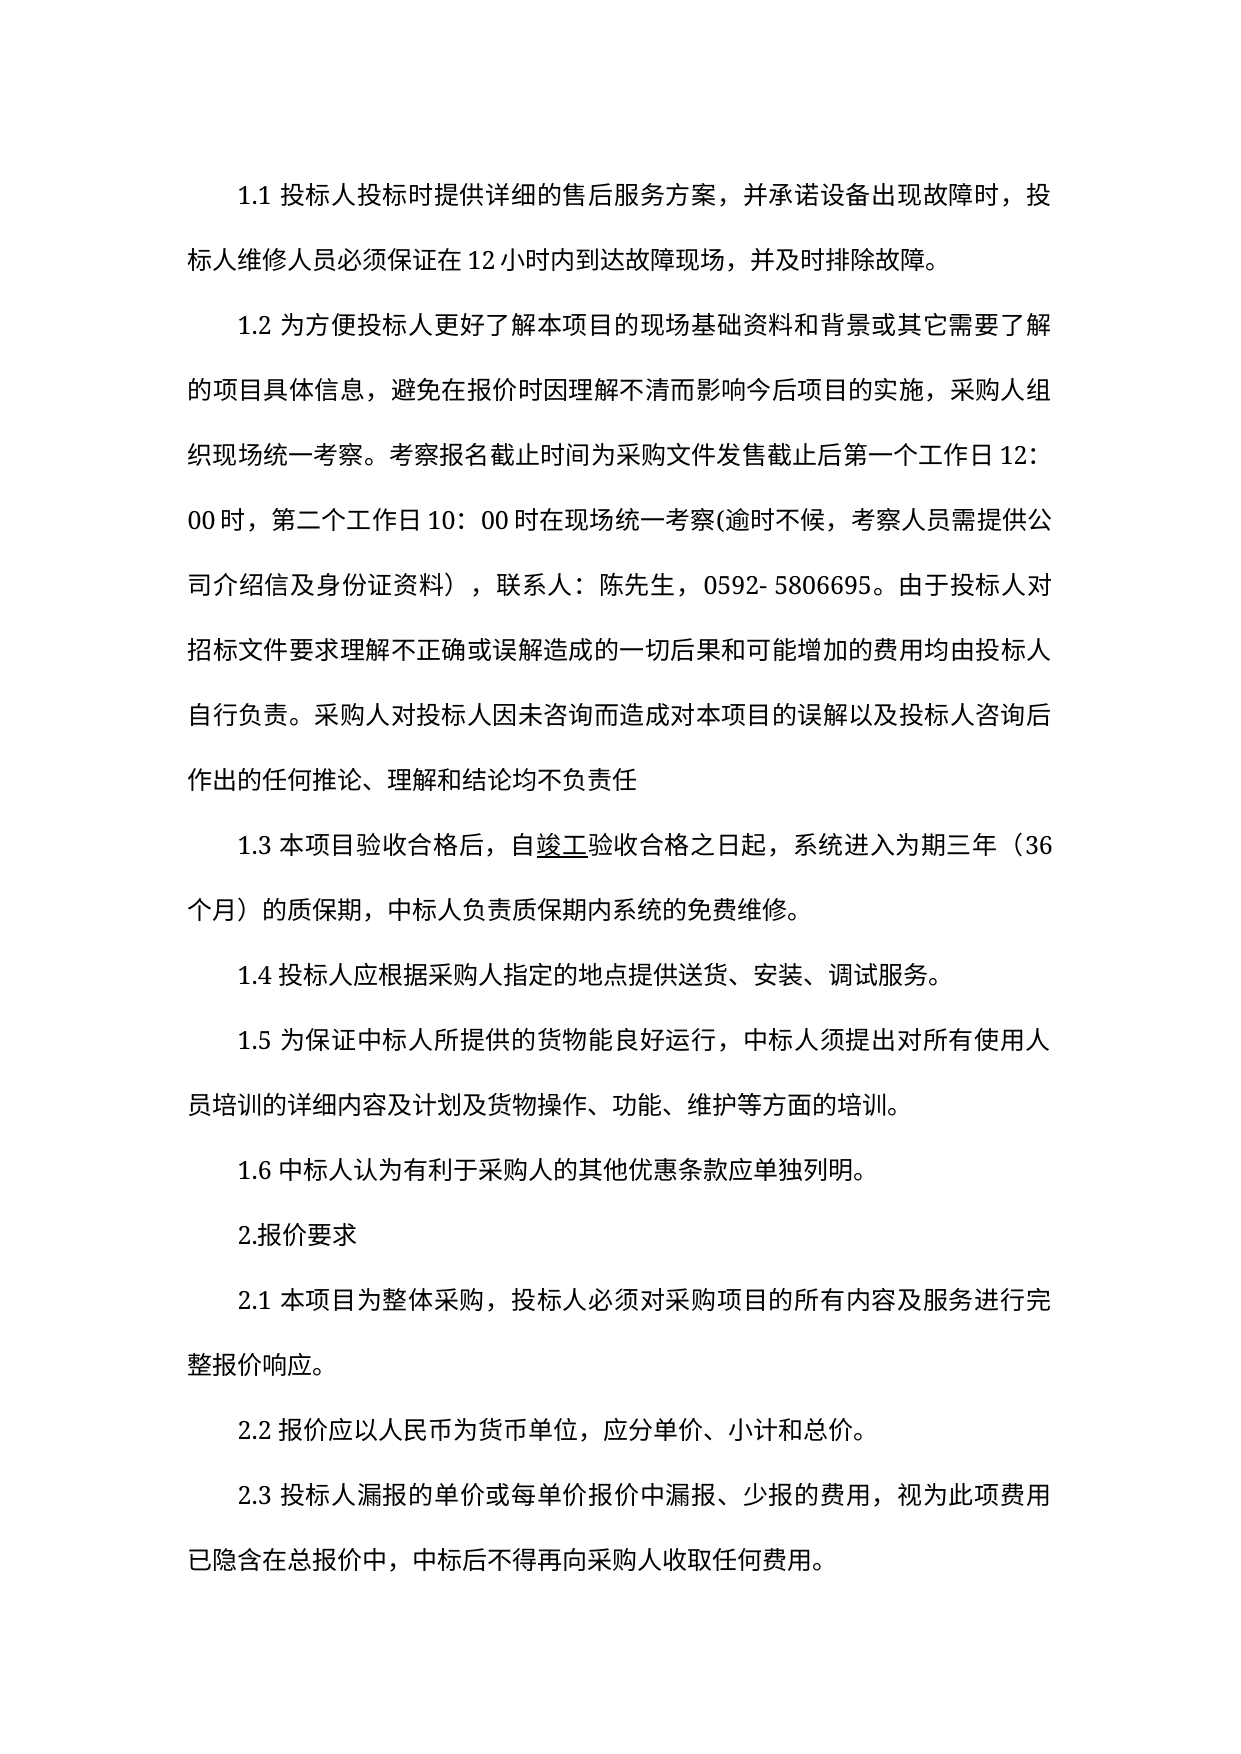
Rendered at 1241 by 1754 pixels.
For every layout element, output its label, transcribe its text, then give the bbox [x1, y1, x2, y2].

text 2.2 报价应以人民币为货币单位，应分单价、小计和总价。 [187, 1397, 1053, 1462]
text 1.4 投标人应根据采购人指定的地点提供送货、安装、调试服务。 [187, 942, 1053, 1007]
text 1.2 为方便投标人更好了解本项目的现场基础资料和背景或其它需要了解的项目具体信息，避免在报价时因理解不清而影响今后项目的实施，采购人组织现场统一考察。考察报名截止时间为采购文件发售截止后第一个工作日12：00时，第二个工作日10：00时在现场统一考察(逾时不候，考察人员需提供公司介绍信及身份证资料），联系人：陈先生，0592- 5806695。由于投标人对招标文件要求理解不正确或误解造成的一切后果和可能增加的费用均由投标人自行负责。采购人对投标人因未咨询而造成对本项目的误解以及投标人咨询后作出的任何推论、理解和结论均不负责任 [187, 292, 1053, 812]
text 2.报价要求 [187, 1202, 1053, 1267]
text 2.1 本项目为整体采购，投标人必须对采购项目的所有内容及服务进行完整报价响应。 [187, 1267, 1053, 1397]
text 1.3 本项目验收合格后，自竣工验收合格之日起，系统进入为期三年（36个月）的质保期，中标人负责质保期内系统的免费维修。 [187, 812, 1053, 942]
text 1.1 投标人投标时提供详细的售后服务方案，并承诺设备出现故障时，投标人维修人员必须保证在12小时内到达故障现场，并及时排除故障。 [187, 162, 1053, 292]
text 1.6 中标人认为有利于采购人的其他优惠条款应单独列明。 [187, 1137, 1053, 1202]
text 1.5 为保证中标人所提供的货物能良好运行，中标人须提出对所有使用人员培训的详细内容及计划及货物操作、功能、维护等方面的培训。 [187, 1007, 1053, 1137]
text 2.3 投标人漏报的单价或每单价报价中漏报、少报的费用，视为此项费用已隐含在总报价中，中标后不得再向采购人收取任何费用。 [187, 1462, 1053, 1592]
